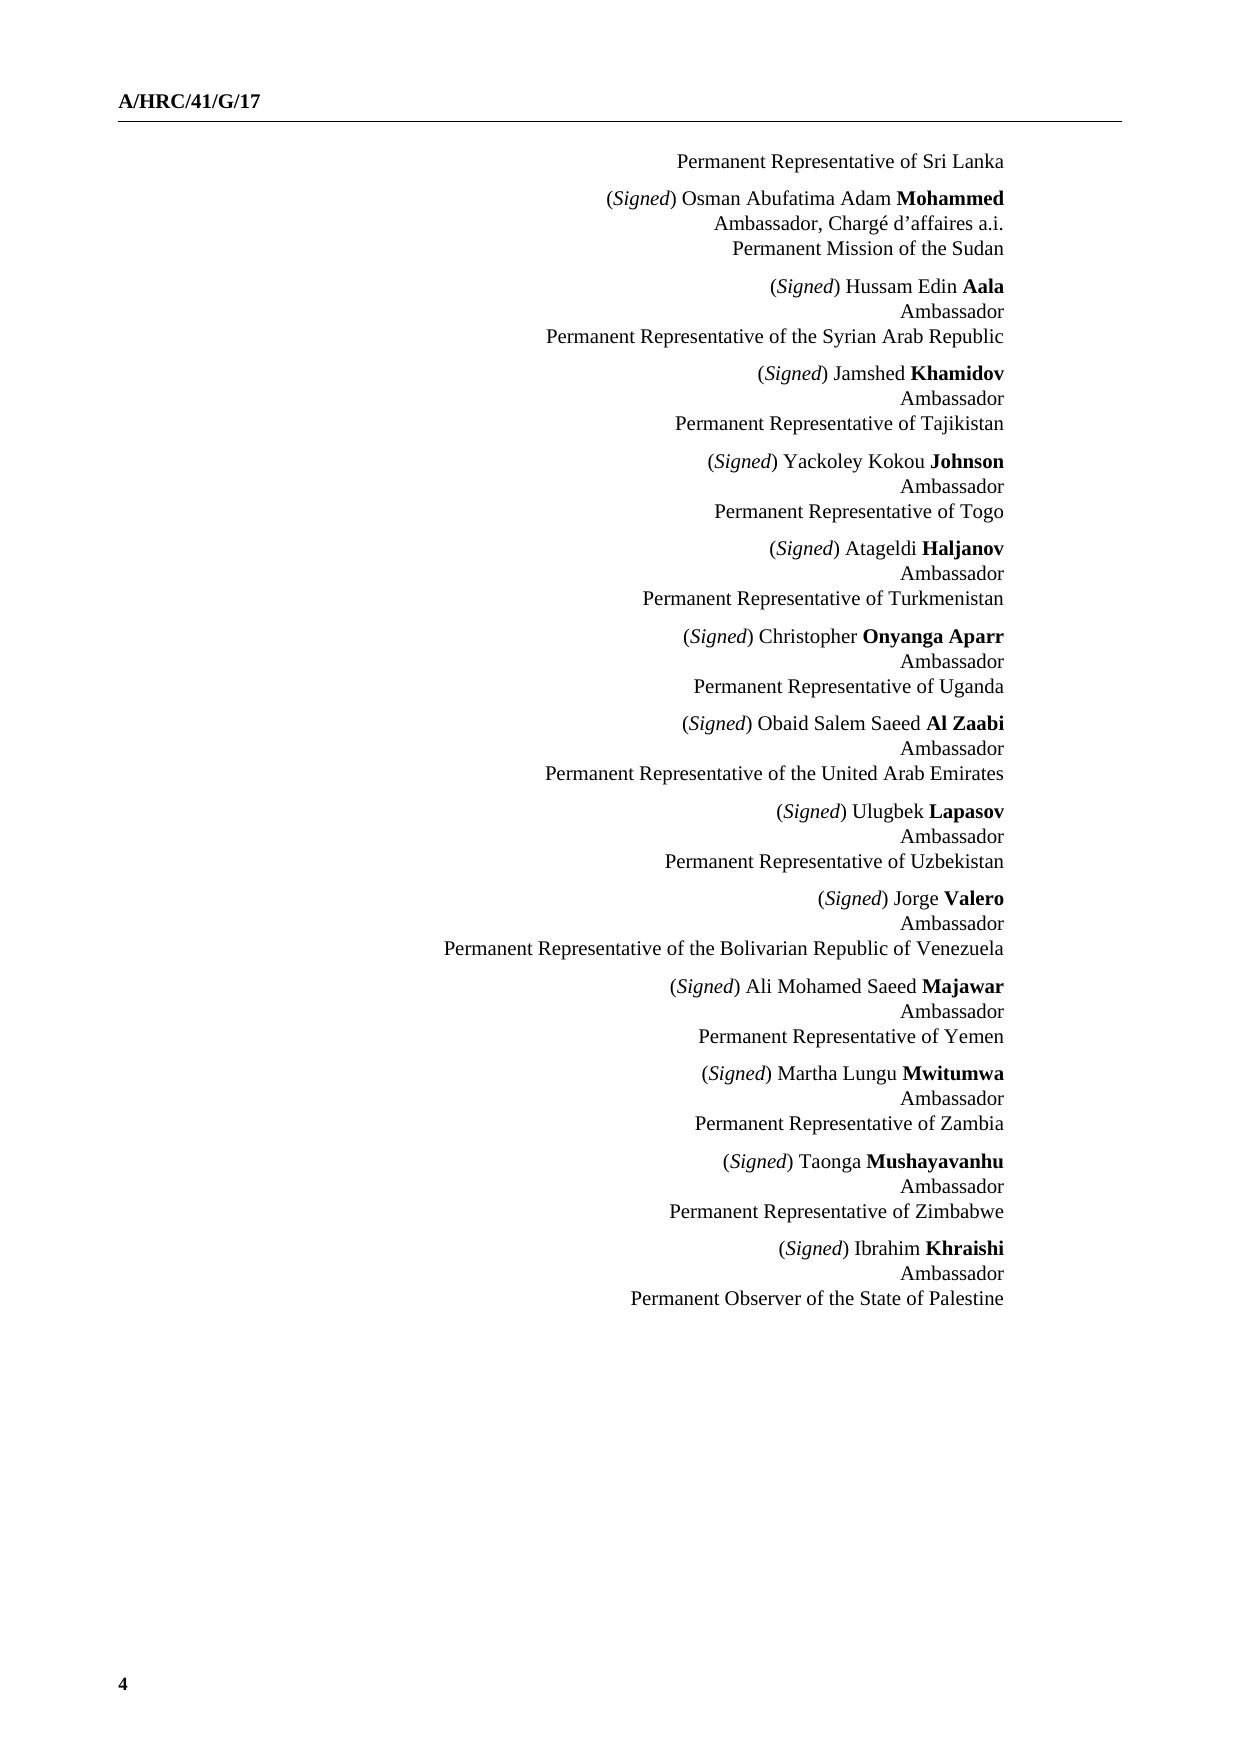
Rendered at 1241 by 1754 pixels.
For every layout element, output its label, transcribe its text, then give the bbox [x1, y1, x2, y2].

text (Signed) Jamshed Khamidov [236, 360, 1004, 385]
text Ambassador [236, 298, 1004, 323]
text (Signed) Yackoley Kokou Johnson [236, 448, 1004, 473]
text (Signed) Obaid Salem Saeed Al Zaabi [236, 710, 1004, 735]
text Permanent Representative of Turkmenistan [236, 585, 1004, 610]
text (Signed) Osman Abufatima Adam Mohammed [118, 185, 1004, 210]
text Permanent Representative of Tajikistan [236, 410, 1004, 435]
text Permanent Representative of the United Arab Emirates [236, 760, 1004, 785]
text Ambassador [236, 910, 1004, 935]
text Permanent Representative of Uganda [236, 673, 1004, 698]
text Permanent Representative of Uzbekistan [236, 848, 1004, 873]
text Ambassador, Chargé d’affaires a.i. [236, 210, 1004, 235]
text Permanent Representative of Zimbabwe [236, 1198, 1004, 1223]
text (Signed) Christopher Onyanga Aparr [236, 623, 1004, 648]
text Ambassador [236, 560, 1004, 585]
text Ambassador [236, 473, 1004, 498]
text Ambassador [236, 998, 1004, 1023]
text (Signed) Martha Lungu Mwitumwa [236, 1060, 1004, 1085]
text Permanent Representative of the Bolivarian Republic of Venezuela [236, 935, 1004, 960]
text Permanent Representative of Sri Lanka [236, 148, 1004, 173]
text Ambassador [236, 1173, 1004, 1198]
text Ambassador [236, 1260, 1004, 1285]
text Permanent Representative of Togo [236, 498, 1004, 523]
text Permanent Representative of Yemen [236, 1023, 1004, 1048]
text Permanent Observer of the State of Palestine [236, 1285, 1004, 1310]
text Ambassador [236, 1085, 1004, 1110]
text (Signed) Taonga Mushayavanhu [236, 1148, 1004, 1173]
text (Signed) Ali Mohamed Saeed Majawar [236, 973, 1004, 998]
text Ambassador [236, 648, 1004, 673]
text (Signed) Ibrahim Khraishi [236, 1235, 1004, 1260]
text Ambassador [236, 823, 1004, 848]
text Ambassador [236, 385, 1004, 410]
text Permanent Mission of the Sudan [236, 235, 1004, 260]
text Ambassador [236, 735, 1004, 760]
text (Signed) Hussam Edin Aala [236, 273, 1004, 298]
text Permanent Representative of Zambia [236, 1110, 1004, 1135]
text (Signed) Jorge Valero [236, 885, 1004, 910]
text (Signed) Atageldi Haljanov [236, 535, 1004, 560]
text (Signed) Ulugbek Lapasov [236, 798, 1004, 823]
text Permanent Representative of the Syrian Arab Republic [236, 323, 1004, 348]
